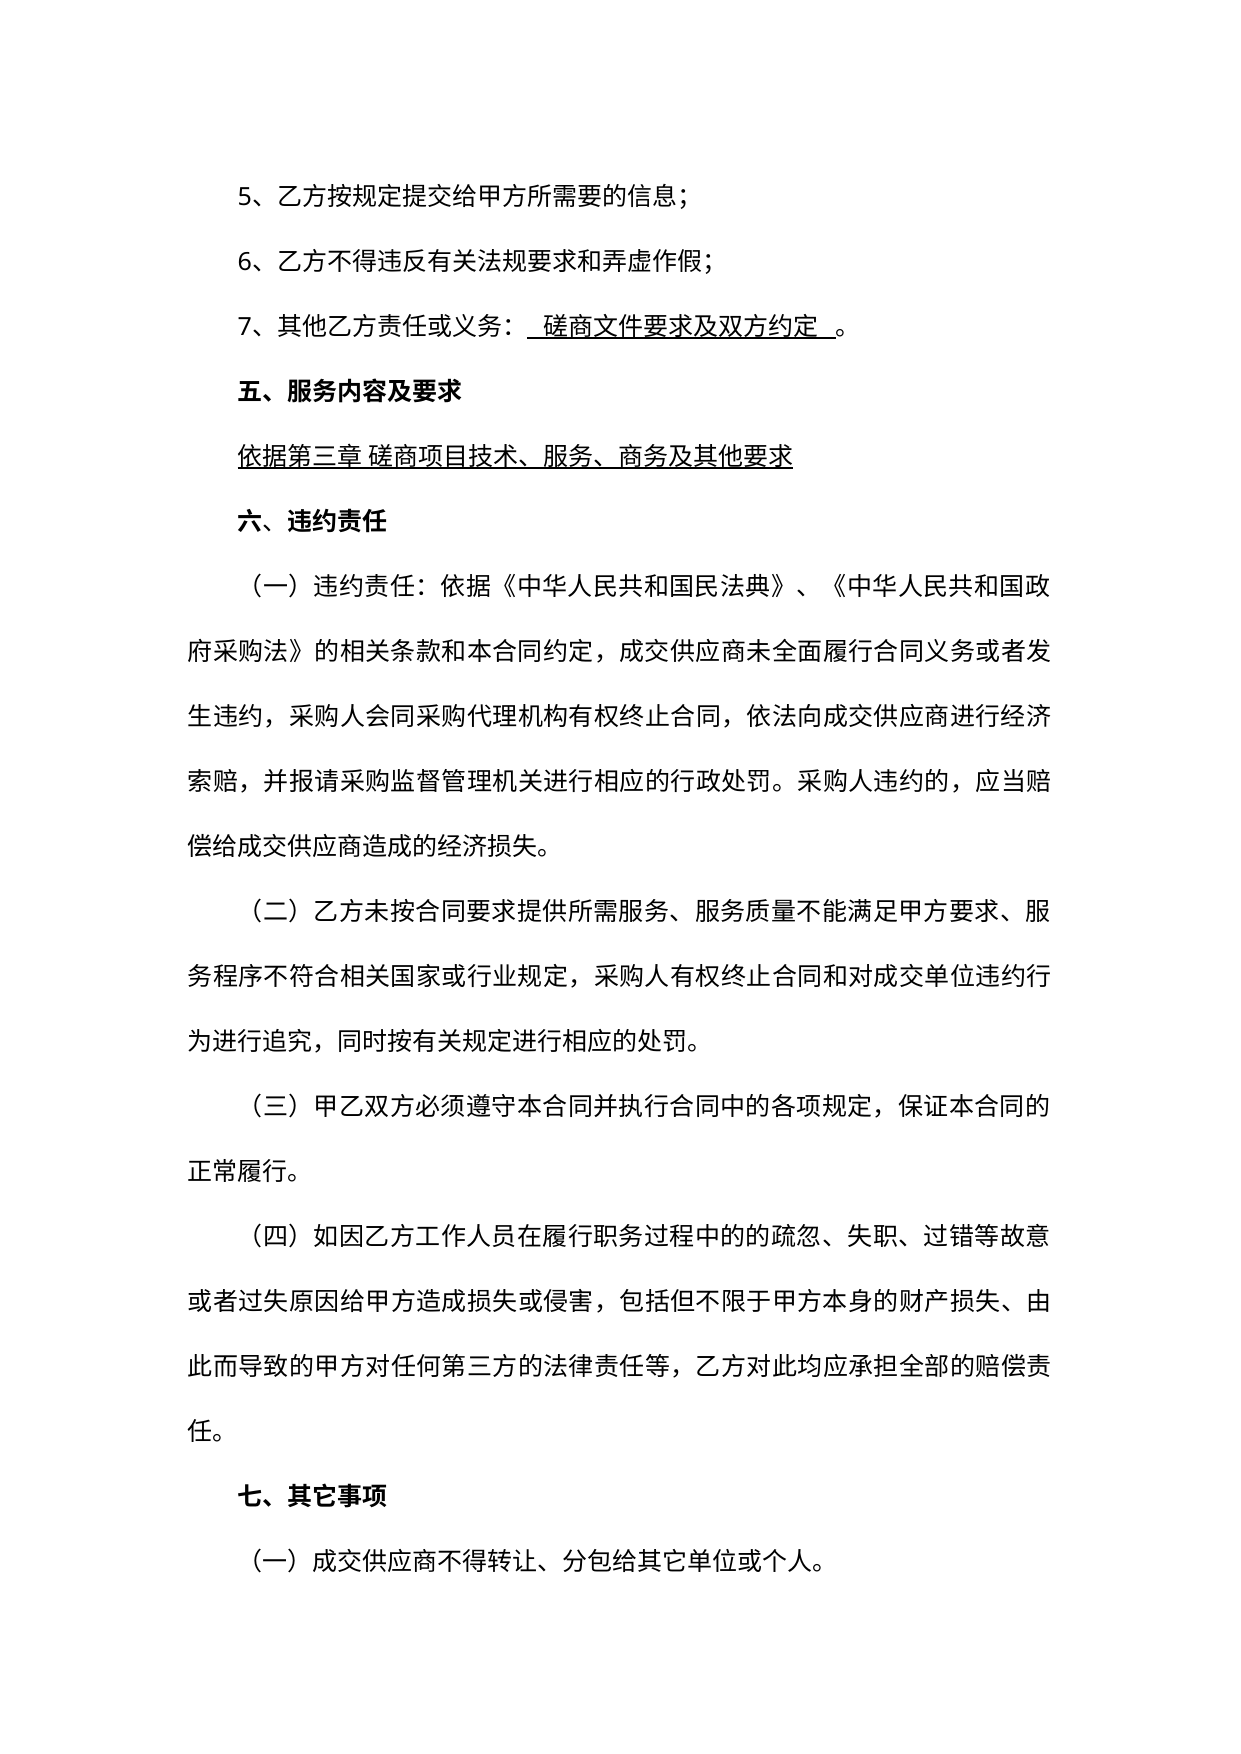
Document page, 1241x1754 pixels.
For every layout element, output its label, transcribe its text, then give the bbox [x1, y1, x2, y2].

text 依据第三章 磋商项目技术、服务、商务及其他要求 [187, 422, 1073, 487]
text 5、乙方按规定提交给甲方所需要的信息； [187, 162, 1073, 227]
text （四）如因乙方工作人员在履行职务过程中的的疏忽、失职、过错等故意或者过失原因给甲方造成损失或侵害，包括但不限于甲方本身的财产损失、由此而导致的甲方对任何第三方的法律责任等，乙方对此均应承担全部的赔偿责任。 [187, 1202, 1053, 1462]
text 6、乙方不得违反有关法规要求和弄虚作假； [187, 227, 1073, 292]
text （三）甲乙双方必须遵守本合同并执行合同中的各项规定，保证本合同的正常履行。 [187, 1072, 1053, 1202]
text 五、服务内容及要求 [187, 357, 1053, 422]
text （一）违约责任：依据《中华人民共和国民法典》、《中华人民共和国政府采购法》的相关条款和本合同约定，成交供应商未全面履行合同义务或者发生违约，采购人会同采购代理机构有权终止合同，依法向成交供应商进行经济索赔，并报请采购监督管理机关进行相应的行政处罚。采购人违约的，应当赔偿给成交供应商造成的经济损失。 [187, 552, 1053, 877]
text （一）成交供应商不得转让、分包给其它单位或个人。 [187, 1527, 1053, 1592]
text 7、其他乙方责任或义务： 磋商文件要求及双方约定 。 [187, 292, 1073, 357]
text （二）乙方未按合同要求提供所需服务、服务质量不能满足甲方要求、服务程序不符合相关国家或行业规定，采购人有权终止合同和对成交单位违约行为进行追究，同时按有关规定进行相应的处罚。 [187, 877, 1053, 1072]
text 七、其它事项 [187, 1462, 1053, 1527]
text 六、违约责任 [187, 487, 1053, 552]
